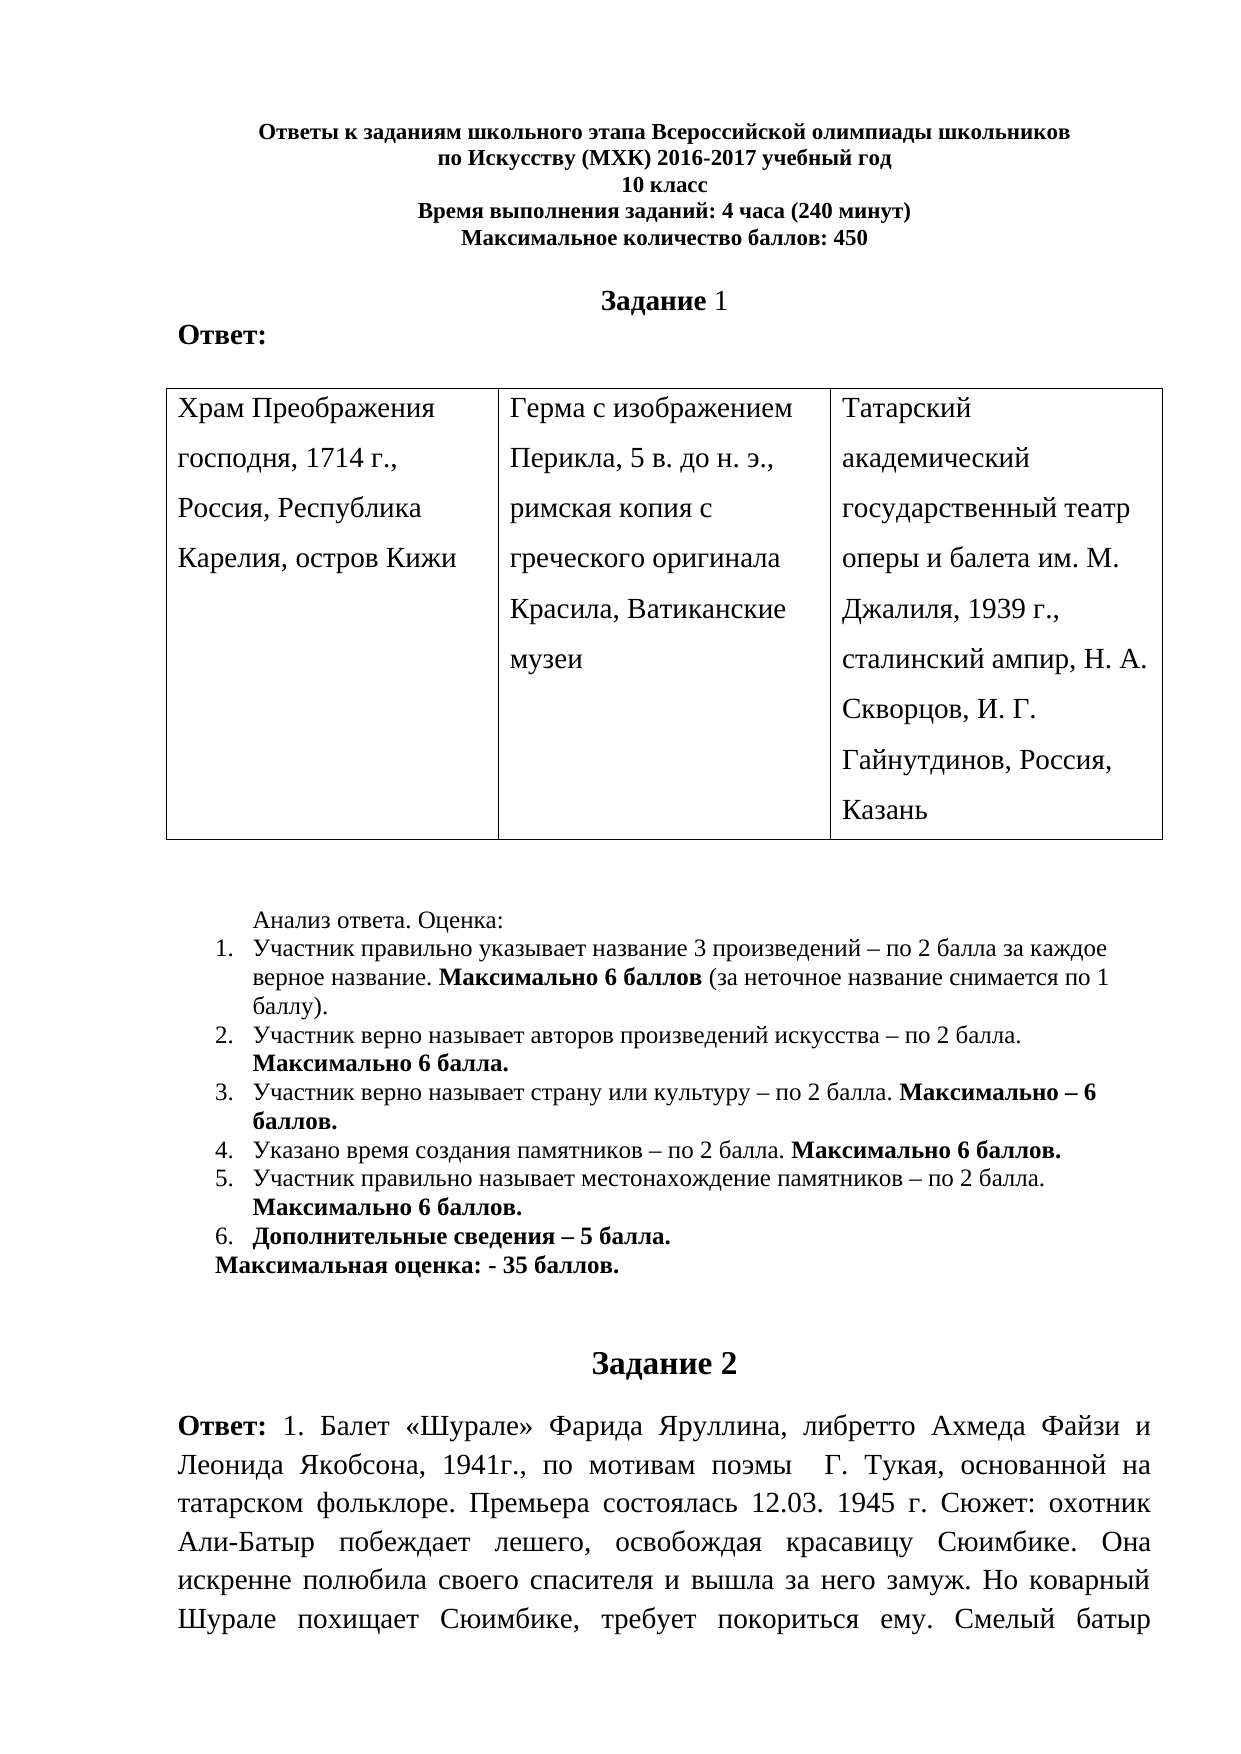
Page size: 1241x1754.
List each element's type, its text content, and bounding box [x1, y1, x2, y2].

text Максимальное количество баллов: 450 [177, 223, 1152, 250]
list Участник правильно указывает название 3 произведений – по 2 балла за каждое верное название. Максимально 6 баллов (за неточное название снимается по 1 баллу). [215, 933, 1152, 1020]
text по Искусству (МХК) 2016-2017 учебный год [177, 144, 1152, 171]
text Задание 1 [177, 283, 1152, 317]
text Максимальная оценка: - 35 баллов. [215, 1250, 1152, 1278]
table_header Храм Преображения господня, 1714 г., Россия, Республика Карелия, остров Кижи [167, 389, 498, 839]
text Задание 2 [177, 1343, 1152, 1382]
table_header Татарский академический государственный театр оперы и балета им. М. Джалиля, 1939 г., сталинский ампир, Н. А. Скворцов, И. Г. Гайнутдинов, Россия, Казань [831, 389, 1162, 839]
table_header Герма с изображением Перикла, 5 в. до н. э., римская копия с греческого оригинала Красила, Ватиканские музеи [499, 389, 830, 839]
list Участник верно называет страну или культуру – по 2 балла. Максимально – 6 баллов. [215, 1077, 1152, 1135]
list Указано время создания памятников – по 2 балла. Максимально 6 баллов. [215, 1135, 1152, 1163]
text Ответ: [177, 317, 1152, 351]
list Участник правильно называет местонахождение памятников – по 2 балла. Максимально 6 баллов. [215, 1163, 1152, 1221]
text Ответы к заданиям школьного этапа Всероссийской олимпиады школьников [177, 118, 1152, 144]
list Дополнительные сведения – 5 балла. [215, 1221, 1152, 1250]
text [177, 1408, 1152, 1634]
list Анализ ответа. Оценка: [252, 905, 1152, 933]
text 10 класс [177, 171, 1152, 197]
list Участник верно называет авторов произведений искусства – по 2 балла. Максимально 6 балла. [215, 1020, 1152, 1077]
text Время выполнения заданий: 4 часа (240 минут) [177, 197, 1152, 223]
